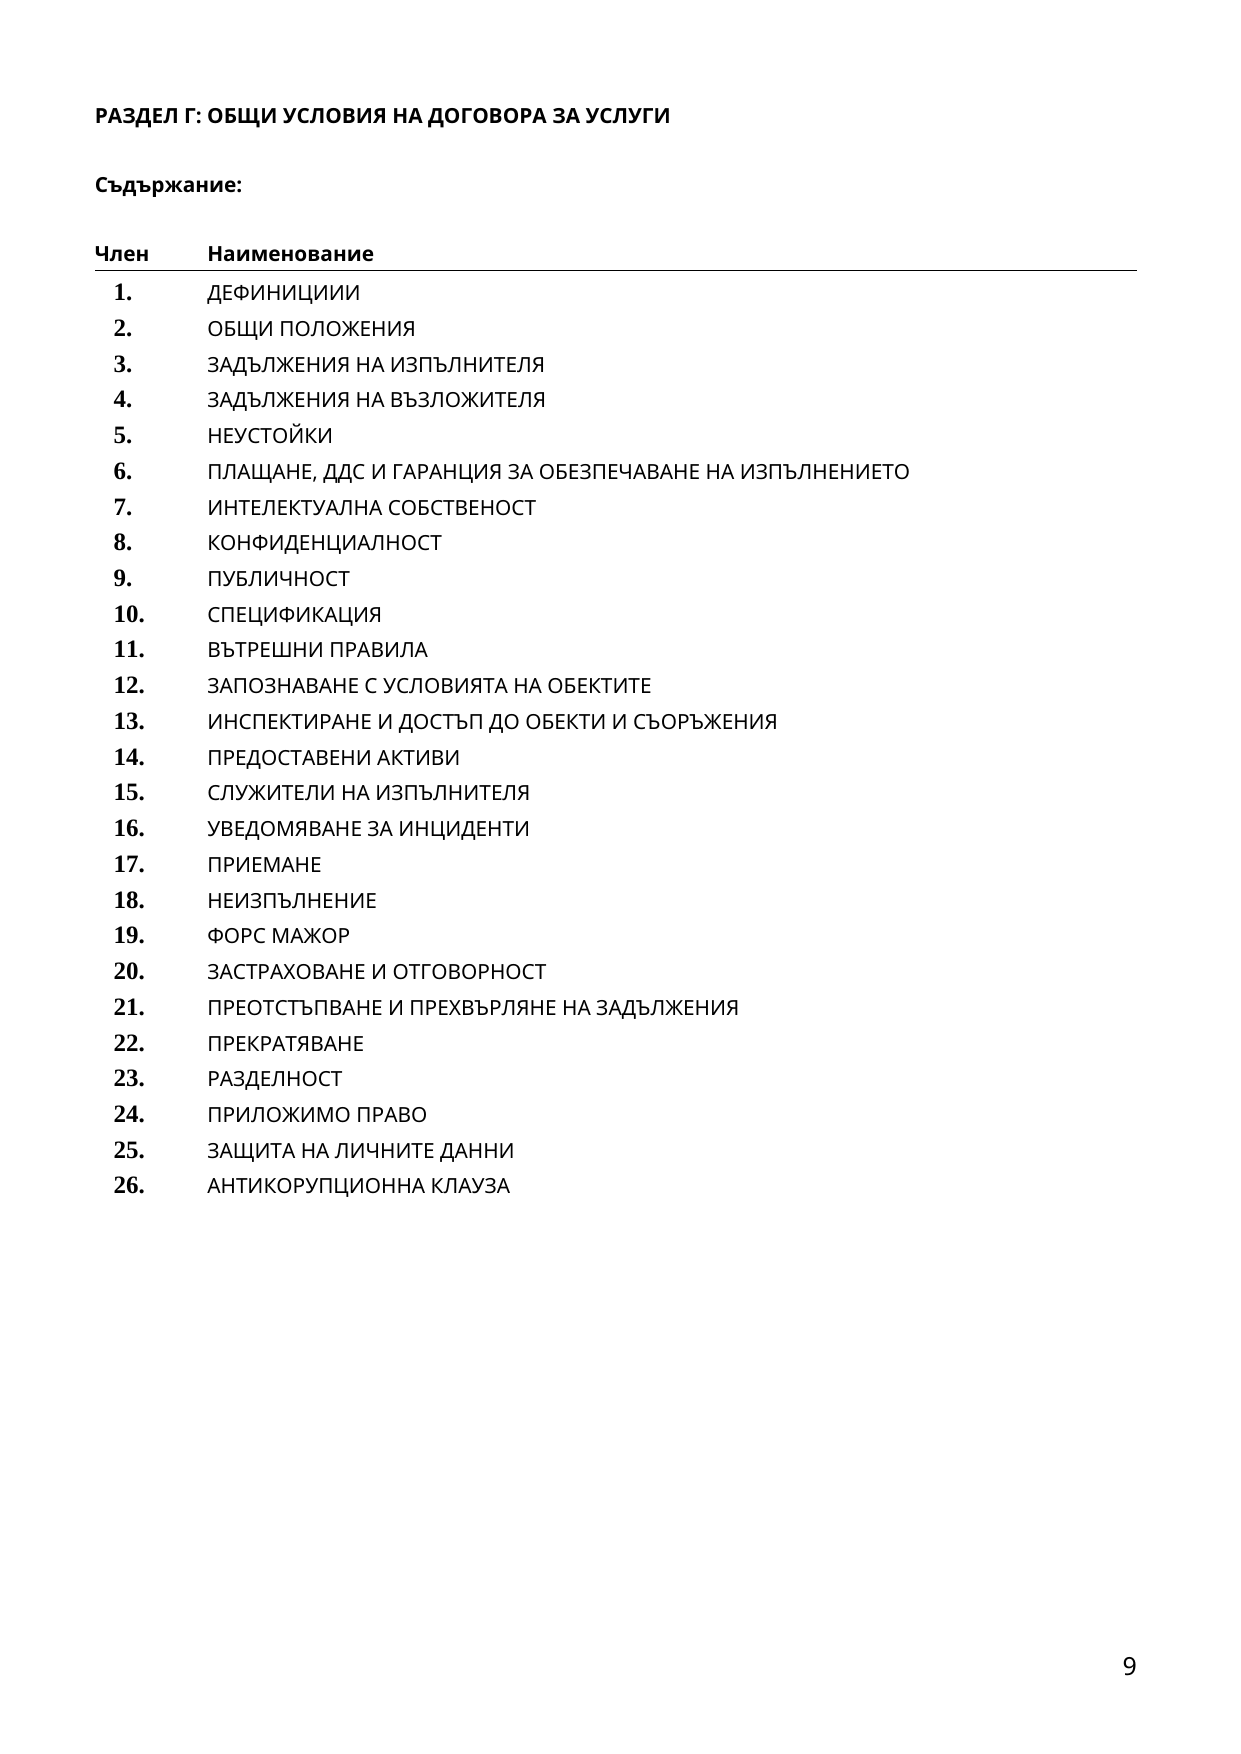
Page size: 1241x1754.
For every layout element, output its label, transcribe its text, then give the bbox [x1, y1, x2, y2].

list ДЕФИНИЦИИИ [113, 277, 1137, 307]
list ПЛАЩАНЕ, ДДС И ГАРАНЦИЯ ЗА ОБЕЗПЕЧАВАНЕ НА ИЗПЪЛНЕНИЕТО [113, 456, 1137, 485]
list ЗАДЪЛЖЕНИЯ НА ИЗПЪЛНИТЕЛЯ [113, 349, 1137, 378]
list НЕИЗПЪЛНЕНИЕ [113, 885, 1137, 914]
list АНТИКОРУПЦИОННА КЛАУЗА [113, 1171, 1137, 1200]
list ЗАПОЗНАВАНЕ С УСЛОВИЯТА НА ОБЕКТИТЕ [113, 670, 1137, 700]
list КОНФИДЕНЦИАЛНОСТ [113, 527, 1137, 557]
list РАЗДЕЛНОСТ [113, 1063, 1137, 1093]
text РАЗДЕЛ Г: ОБЩИ УСЛОВИЯ НА ДОГОВОРА ЗА УСЛУГИ [94, 101, 1137, 129]
list ОБЩИ ПОЛОЖЕНИЯ [113, 313, 1137, 342]
text Съдържание: [94, 170, 1137, 198]
list ЗАДЪЛЖЕНИЯ НА ВЪЗЛОЖИТЕЛЯ [113, 384, 1137, 414]
list ПРЕДОСТАВЕНИ АКТИВИ [113, 742, 1137, 771]
list СЛУЖИТЕЛИ НА ИЗПЪЛНИТЕЛЯ [113, 777, 1137, 807]
list ПРЕОТСТЪПВАНЕ И ПРЕХВЪРЛЯНЕ НА ЗАДЪЛЖЕНИЯ [113, 992, 1137, 1021]
list ПРЕКРАТЯВАНЕ [113, 1028, 1137, 1057]
list ПРИЕМАНЕ [113, 849, 1137, 878]
list ПРИЛОЖИМО ПРАВО [113, 1099, 1137, 1128]
text Член Наименование [94, 239, 1137, 271]
list НЕУСТОЙКИ [113, 420, 1137, 450]
list ИНСПЕКТИРАНЕ И ДОСТЪП ДО ОБЕКТИ И СЪОРЪЖЕНИЯ [113, 706, 1137, 736]
list ПУБЛИЧНОСТ [113, 563, 1137, 593]
list ЗАЩИТА НА ЛИЧНИТЕ ДАННИ [113, 1135, 1137, 1164]
list СПЕЦИФИКАЦИЯ [113, 599, 1137, 628]
list ВЪТРЕШНИ ПРАВИЛА [113, 634, 1137, 664]
list ФОРС МАЖОР [113, 920, 1137, 950]
list ИНТЕЛЕКТУАЛНА СОБСТВЕНОСТ [113, 492, 1137, 521]
list ЗАСТРАХОВАНЕ И ОТГОВОРНОСТ [113, 956, 1137, 986]
list УВЕДОМЯВАНЕ ЗА ИНЦИДЕНТИ [113, 813, 1137, 843]
